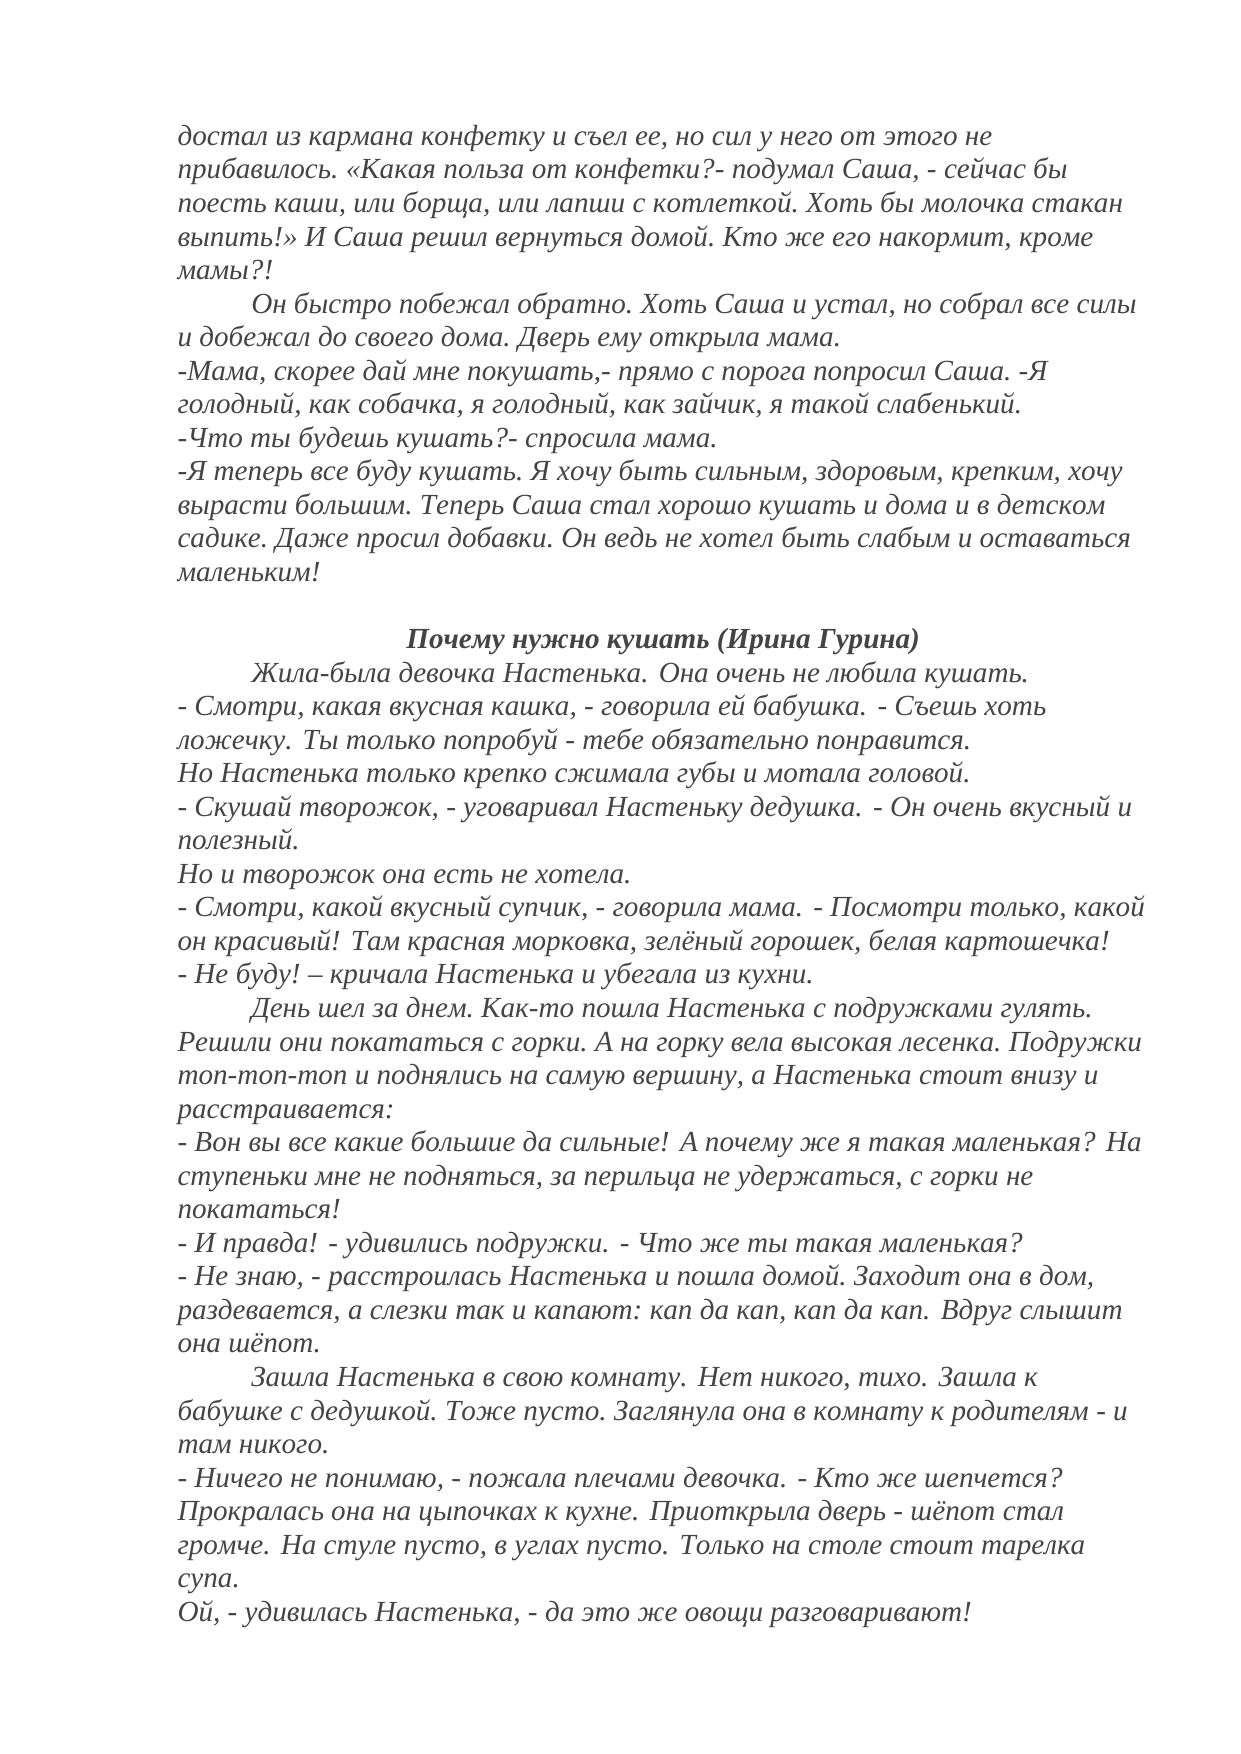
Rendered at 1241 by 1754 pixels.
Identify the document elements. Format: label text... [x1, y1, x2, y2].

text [177, 1359, 1152, 1627]
text Почему нужно кушать (Ирина Гурина) [177, 621, 1152, 655]
text Он быстро побежал обратно. Хоть Саша и устал, но собрал все силы и добежал до своего дома. Дверь ему открыла мама. -Мама, скорее дай мне покушать,- прямо с порога попросил Саша. -Я голодный, как собачка, я голодный, как зайчик, я такой слабенький. -Что ты будешь кушать?- спросила мама. -Я теперь все буду кушать. Я хочу быть сильным, здоровым, крепким, хочу вырасти большим. Теперь Саша стал хорошо кушать и дома и в детском садике. Даже просил добавки. Он ведь не хотел быть слабым и оставаться маленьким! [177, 286, 1152, 588]
text - Скушай творожок, - уговаривал Настеньку дедушка. - Он очень вкусный и полезный. Но и творожок она есть не хотела. [177, 789, 1152, 889]
text - Смотри, какой вкусный супчик, - говорила мама. - Посмотри только, какой он красивый! Там красная морковка, зелёный горошек, белая картошечка! - Не буду! – кричала Настенька и убегала из кухни. [177, 889, 1152, 990]
text День шел за днем. Как-то пошла Настенька с подружками гулять. Решили они покататься с горки. А на горку вела высокая лесенка. Подружки топ-топ-топ и поднялись на самую вершину, а Настенька стоит внизу и расстраивается: - Вон вы все какие большие да сильные! А почему же я такая маленькая? На ступеньки мне не подняться, за перильца не удержаться, с горки не покататься! - И правда! - удивились подружки. - Что же ты такая маленькая? - Не знаю, - расстроилась Настенька и пошла домой. Заходит она в дом, раздевается, а слезки так и капают: кап да кап, кап да кап. Вдруг слышит она шёпот. [177, 990, 1152, 1359]
text Жила-была девочка Настенька. Она очень не любила кушать. - Смотри, какая вкусная кашка, - говорила ей бабушка. - Съешь хоть ложечку. Ты только попробуй - тебе обязательно понравится. Но Настенька только крепко сжимала губы и мотала головой. [177, 655, 1152, 789]
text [177, 118, 1152, 286]
